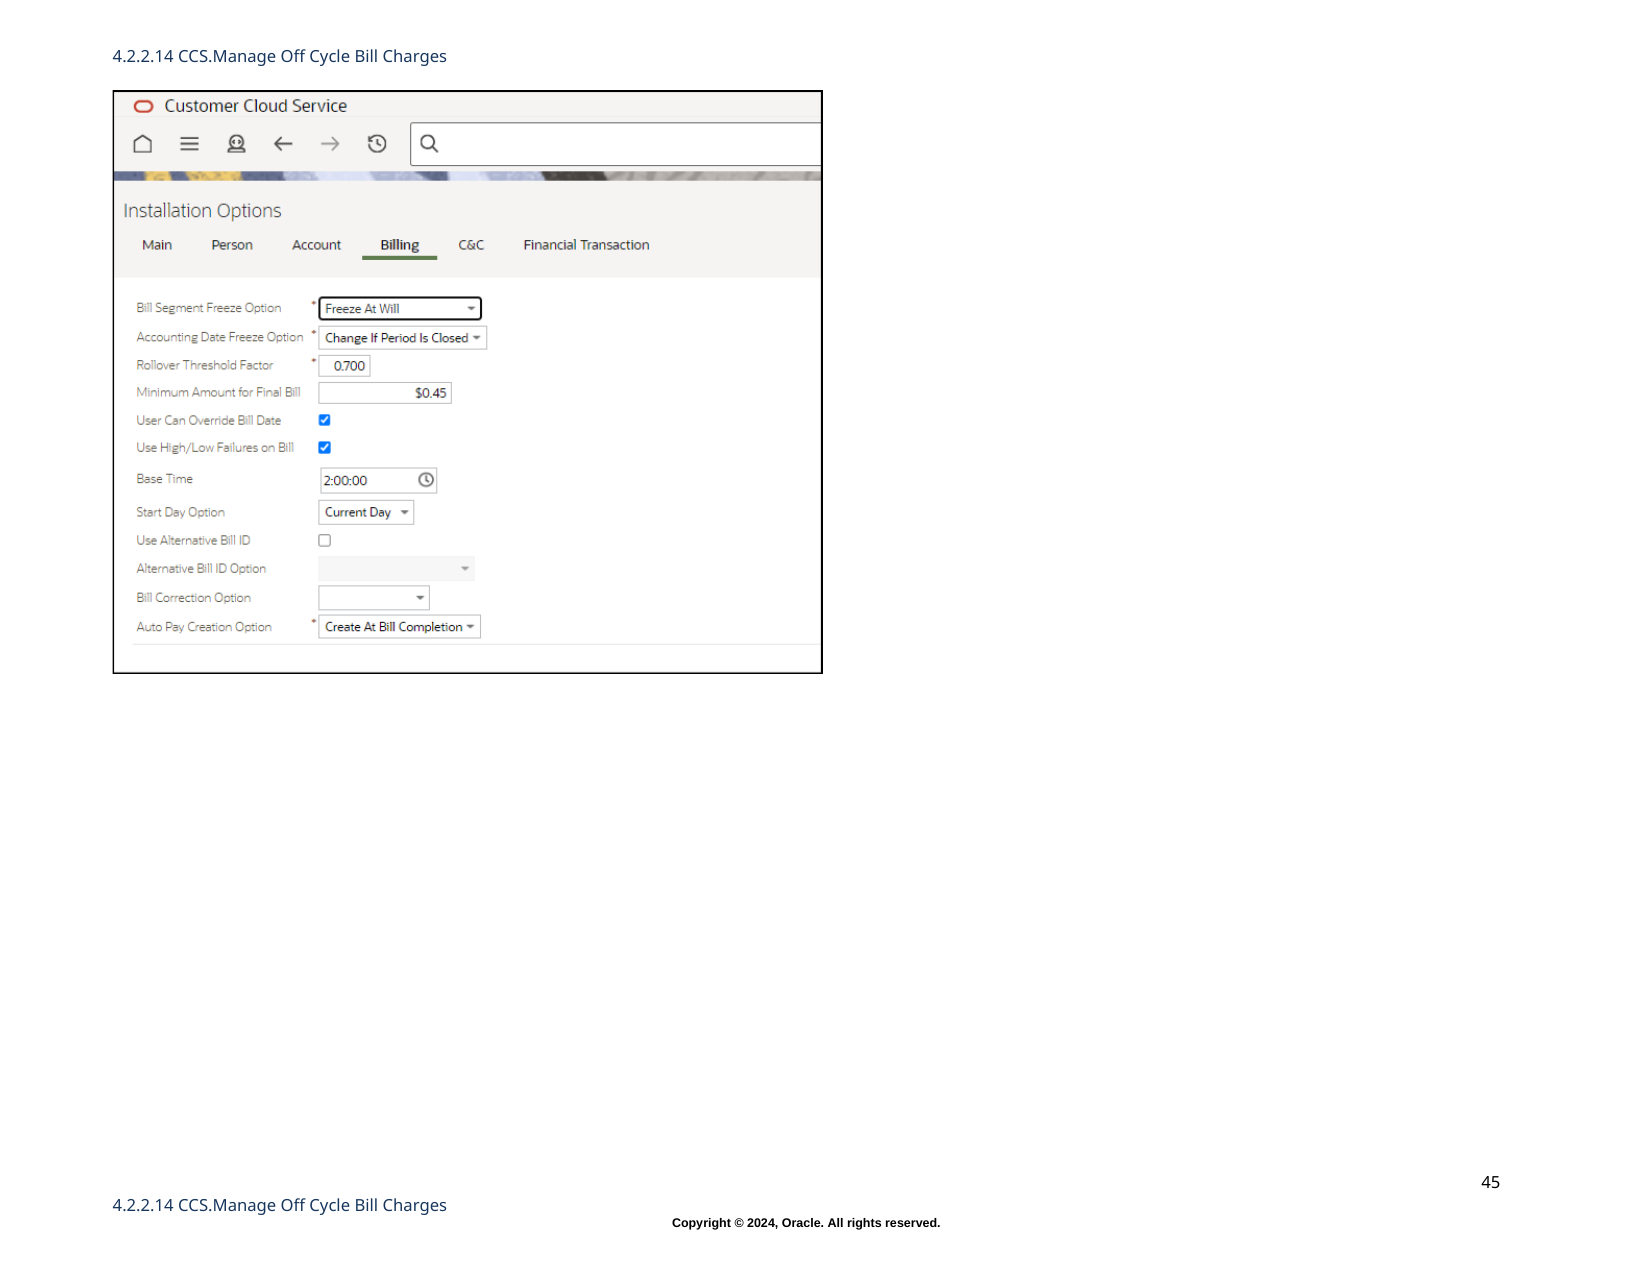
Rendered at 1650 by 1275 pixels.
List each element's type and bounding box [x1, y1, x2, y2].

picture [112, 90, 823, 674]
